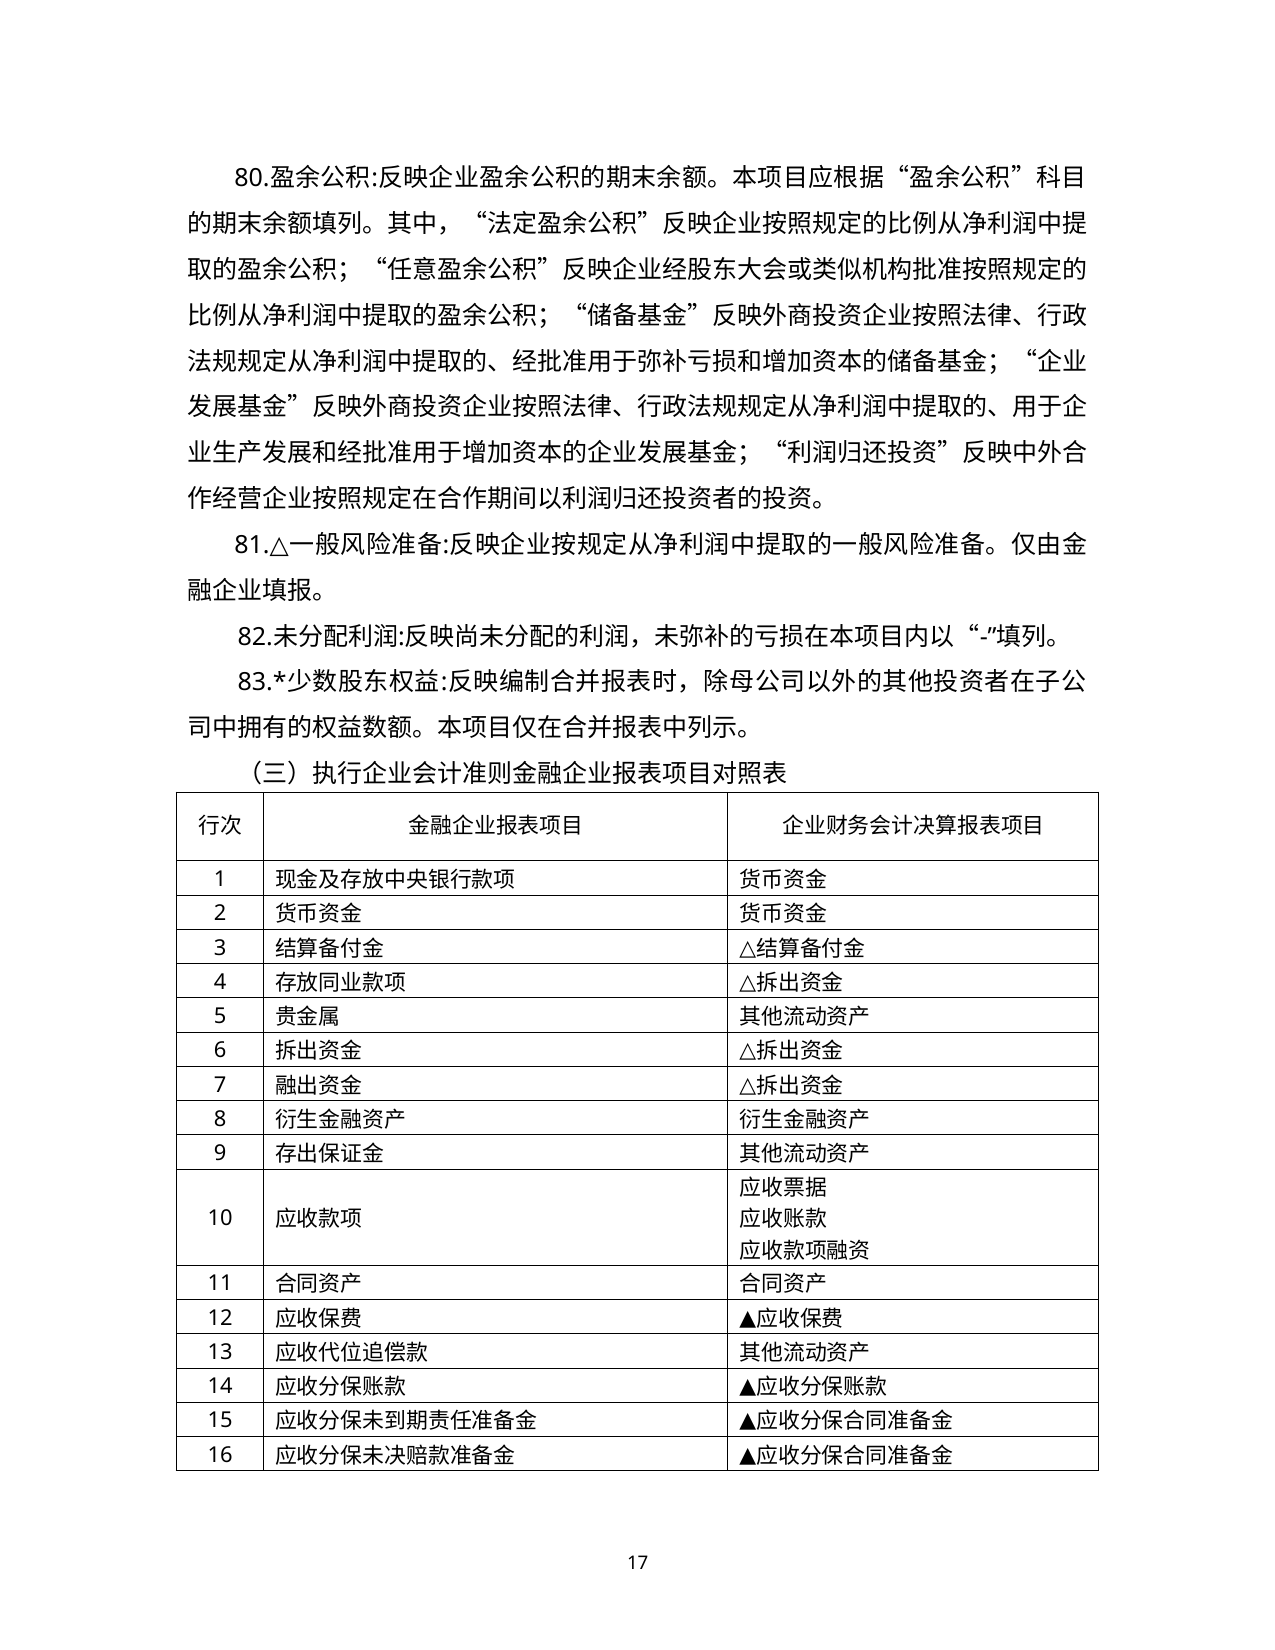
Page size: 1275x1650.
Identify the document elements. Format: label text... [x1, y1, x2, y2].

table_cell 其他流动资产 [728, 1135, 1098, 1169]
table_cell 应收分保未到期责任准备金 [264, 1403, 727, 1436]
table_cell 其他流动资产 [728, 998, 1098, 1032]
text 81.△一般风险准备:反映企业按规定从净利润中提取的一般风险准备。仅由金融企业填报。 [187, 517, 1087, 608]
table_cell 10 [177, 1170, 263, 1265]
table_cell △拆出资金 [728, 964, 1098, 997]
table_cell ▲应收分保合同准备金 [728, 1403, 1098, 1436]
table_cell 11 [177, 1266, 263, 1299]
table_cell 衍生金融资产 [728, 1101, 1098, 1134]
table_cell 应收分保未决赔款准备金 [264, 1437, 727, 1470]
table_cell 12 [177, 1300, 263, 1333]
table_cell 融出资金 [264, 1067, 727, 1100]
table_cell 拆出资金 [264, 1033, 727, 1066]
table_cell 13 [177, 1334, 263, 1367]
table_cell ▲应收分保合同准备金 [728, 1437, 1098, 1470]
text 80.盈余公积:反映企业盈余公积的期末余额。本项目应根据“盈余公积”科目的期末余额填列。其中，“法定盈余公积”反映企业按照规定的比例从净利润中提取的盈余公积；“任意盈余公积”反映企业经股东大会或类似机构批准按照规定的比例从净利润中提取的盈余公积；“储备基金”反映外商投资企业按照法律、行政法规规定从净利润中提取的、经批准用于弥补亏损和增加资本的储备基金；“企业发展基金”反映外商投资企业按照法律、行政法规规定从净利润中提取的、用于企业生产发展和经批准用于增加资本的企业发展基金；“利润归还投资”反映中外合作经营企业按照规定在合作期间以利润归还投资者的投资。 [187, 150, 1087, 517]
table_cell 存出保证金 [264, 1135, 727, 1169]
table_cell 7 [177, 1067, 263, 1100]
table_cell 1 [177, 861, 263, 894]
table_cell 合同资产 [264, 1266, 727, 1299]
table_cell 14 [177, 1369, 263, 1402]
table_cell 3 [177, 930, 263, 963]
table_cell 其他流动资产 [728, 1334, 1098, 1367]
table_cell △拆出资金 [728, 1033, 1098, 1066]
text 83.*少数股东权益:反映编制合并报表时，除母公司以外的其他投资者在子公司中拥有的权益数额。本项目仅在合并报表中列示。 [187, 654, 1087, 746]
table_cell 应收款项 [264, 1170, 727, 1265]
table_cell 现金及存放中央银行款项 [264, 861, 727, 894]
table_cell 存放同业款项 [264, 964, 727, 997]
table_cell 应收保费 [264, 1300, 727, 1333]
table_cell 合同资产 [728, 1266, 1098, 1299]
table_cell ▲应收保费 [728, 1300, 1098, 1333]
table_cell 6 [177, 1033, 263, 1066]
table_cell 衍生金融资产 [264, 1101, 727, 1134]
table_cell △拆出资金 [728, 1067, 1098, 1100]
table_cell ▲应收分保账款 [728, 1369, 1098, 1402]
table_cell 货币资金 [264, 896, 727, 929]
table_header 金融企业报表项目 [264, 793, 727, 860]
table_cell 8 [177, 1101, 263, 1134]
table_cell 15 [177, 1403, 263, 1436]
table_cell 9 [177, 1135, 263, 1169]
table_cell 应收分保账款 [264, 1369, 727, 1402]
table_cell 应收票据 应收账款 应收款项融资 [728, 1170, 1098, 1265]
table_cell △结算备付金 [728, 930, 1098, 963]
table_cell 16 [177, 1437, 263, 1470]
table_cell 5 [177, 998, 263, 1032]
table_cell 2 [177, 896, 263, 929]
text 82.未分配利润:反映尚未分配的利润，未弥补的亏损在本项目内以“-”填列。 [187, 608, 1087, 654]
table_cell 应收代位追偿款 [264, 1334, 727, 1367]
table_cell 货币资金 [728, 861, 1098, 894]
table_cell 4 [177, 964, 263, 997]
table_cell 货币资金 [728, 896, 1098, 929]
table_cell 结算备付金 [264, 930, 727, 963]
text （三）执行企业会计准则金融企业报表项目对照表 [187, 746, 1087, 792]
table_header 行次 [177, 793, 263, 860]
table_header 企业财务会计决算报表项目 [728, 793, 1098, 860]
table_cell 贵金属 [264, 998, 727, 1032]
